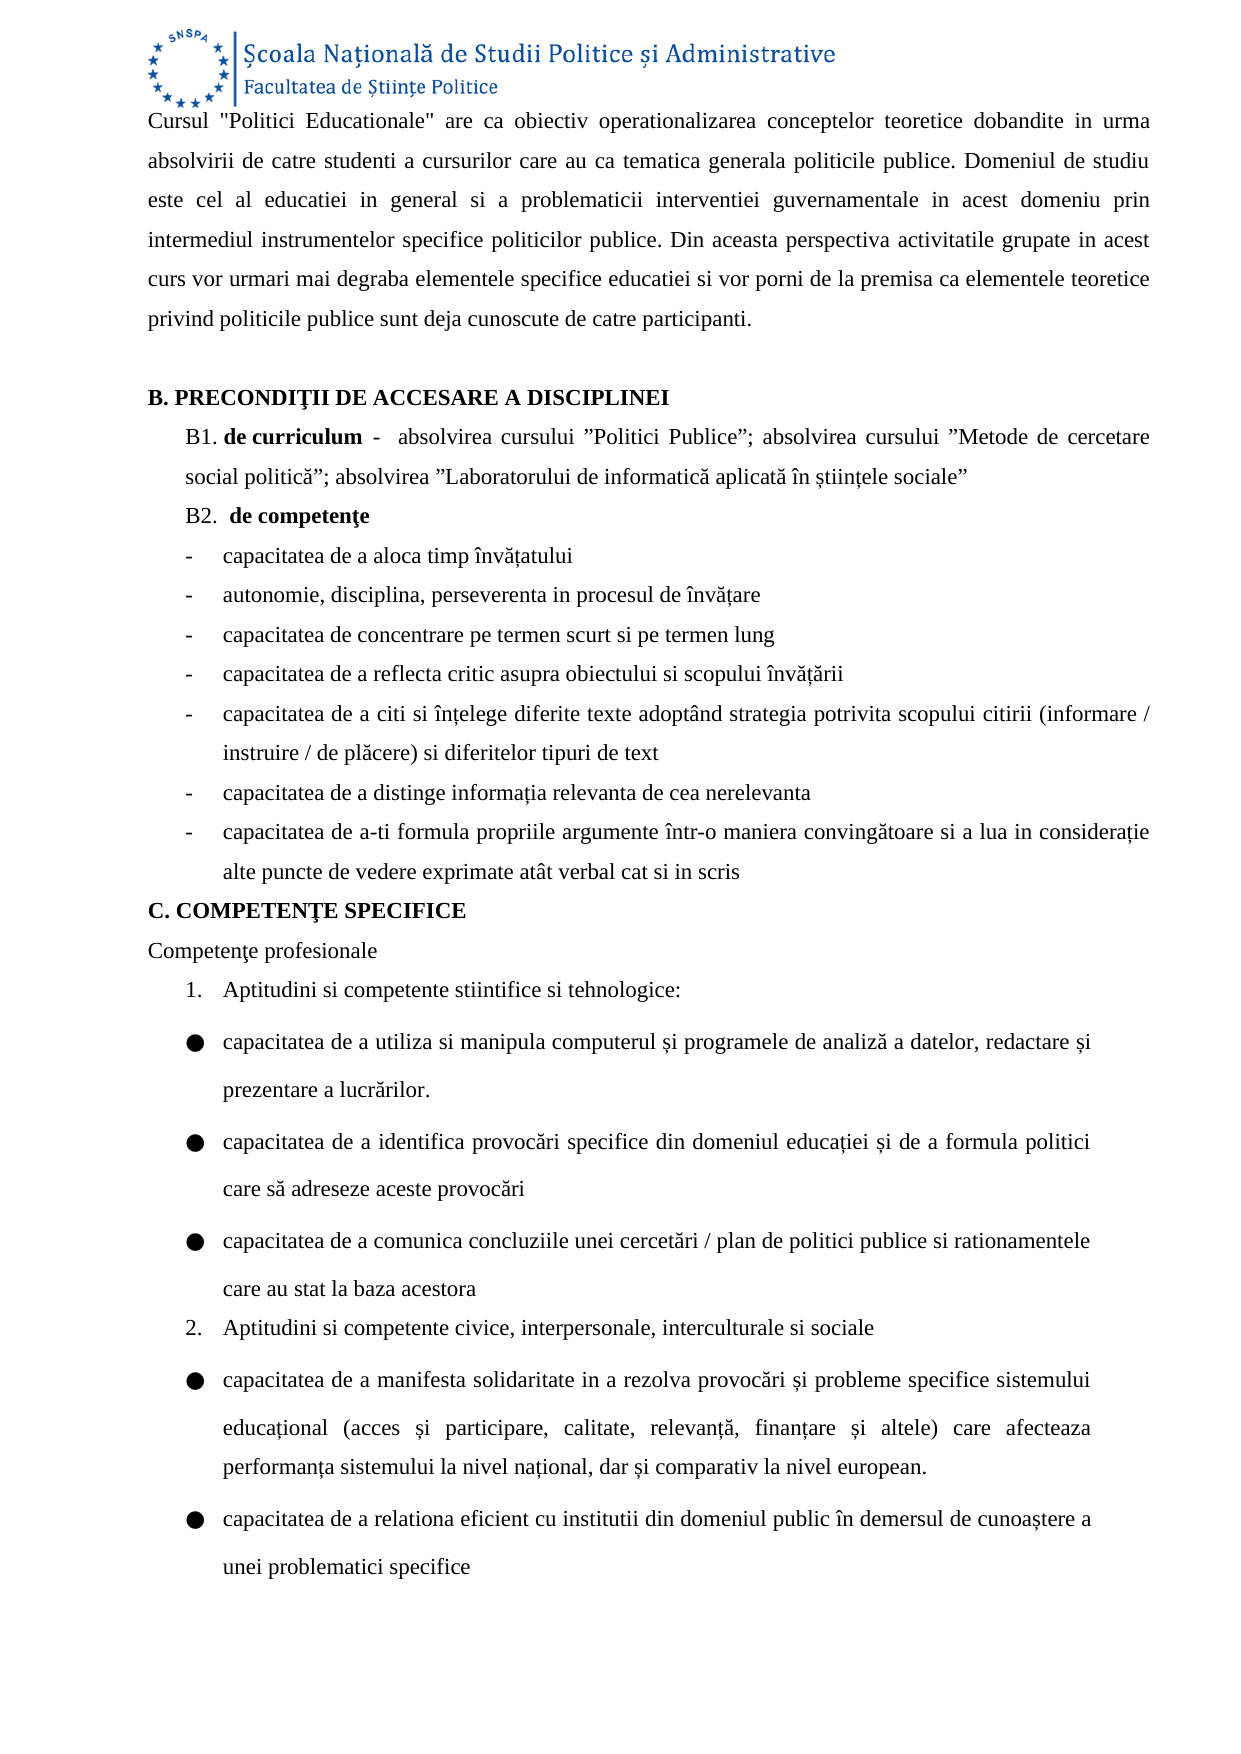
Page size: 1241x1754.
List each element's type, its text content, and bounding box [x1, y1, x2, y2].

list capacitatea de a manifesta solidaritate in a rezolva provocări și probleme specifice sistemului educațional (acces și participare, calitate, relevanță, finanțare și altele) care afecteaza performanța sistemului la nivel național, dar și comparativ la nivel european. [185, 1354, 1093, 1480]
text Competenţe profesionale [148, 937, 1093, 963]
list capacitatea de a utiliza si manipula computerul și programele de analiză a datelor, redactare și prezentare a lucrărilor. [185, 1016, 1093, 1102]
list capacitatea de a aloca timp învățatului [185, 542, 1152, 568]
text Cursul "Politici Educationale" are ca obiectiv operationalizarea conceptelor teoretice dobandite in urma absolvirii de catre studenti a cursurilor care au ca tematica generala politicile publice. Domeniul de studiu este cel al educatiei in general si a problematicii interventiei guvernamentale in acest domeniu prin intermediul instrumentelor specifice politicilor publice. Din aceasta perspectiva activitatile grupate in acest curs vor urmari mai degraba elementele specifice educatiei si vor porni de la premisa ca elementele teoretice privind politicile publice sunt deja cunoscute de catre participanti. [148, 108, 1152, 331]
list capacitatea de a distinge informația relevanta de cea nerelevanta [185, 779, 1152, 805]
text B. PRECONDIŢII DE ACCESARE A DISCIPLINEI [148, 384, 1152, 410]
list Aptitudini si competente stiintifice si tehnologice: [185, 976, 1093, 1002]
list capacitatea de a comunica concluziile unei cercetări / plan de politici publice si rationamentele care au stat la baza acestora [185, 1215, 1093, 1301]
list capacitatea de concentrare pe termen scurt si pe termen lung [185, 621, 1152, 647]
list capacitatea de a reflecta critic asupra obiectului si scopului învățării [185, 660, 1152, 687]
list capacitatea de a-ti formula propriile argumente într-o maniera convingătoare si a lua in considerație alte puncte de vedere exprimate atât verbal cat si in scris [185, 818, 1152, 884]
list capacitatea de a identifica provocări specifice din domeniul educației și de a formula politici care să adreseze aceste provocări [185, 1115, 1093, 1202]
text C. COMPETENŢE SPECIFICE [148, 897, 1152, 923]
list capacitatea de a relationa eficient cu institutii din domeniul public în demersul de cunoaștere a unei problematici specifice [185, 1493, 1093, 1579]
list autonomie, disciplina, perseverenta in procesul de învățare [185, 581, 1152, 608]
list Aptitudini si competente civice, interpersonale, interculturale si sociale [185, 1314, 1093, 1341]
list capacitatea de a citi si înțelege diferite texte adoptând strategia potrivita scopului citirii (informare / instruire / de plăcere) si diferitelor tipuri de text [185, 700, 1152, 766]
picture [147, 29, 836, 108]
text B2. de competenţe [185, 502, 1152, 529]
text B1. de curriculum - absolvirea cursului ”Politici Publice”; absolvirea cursului ”Metode de cercetare social politică”; absolvirea ”Laboratorului de informatică aplicată în științele sociale” [185, 423, 1152, 489]
